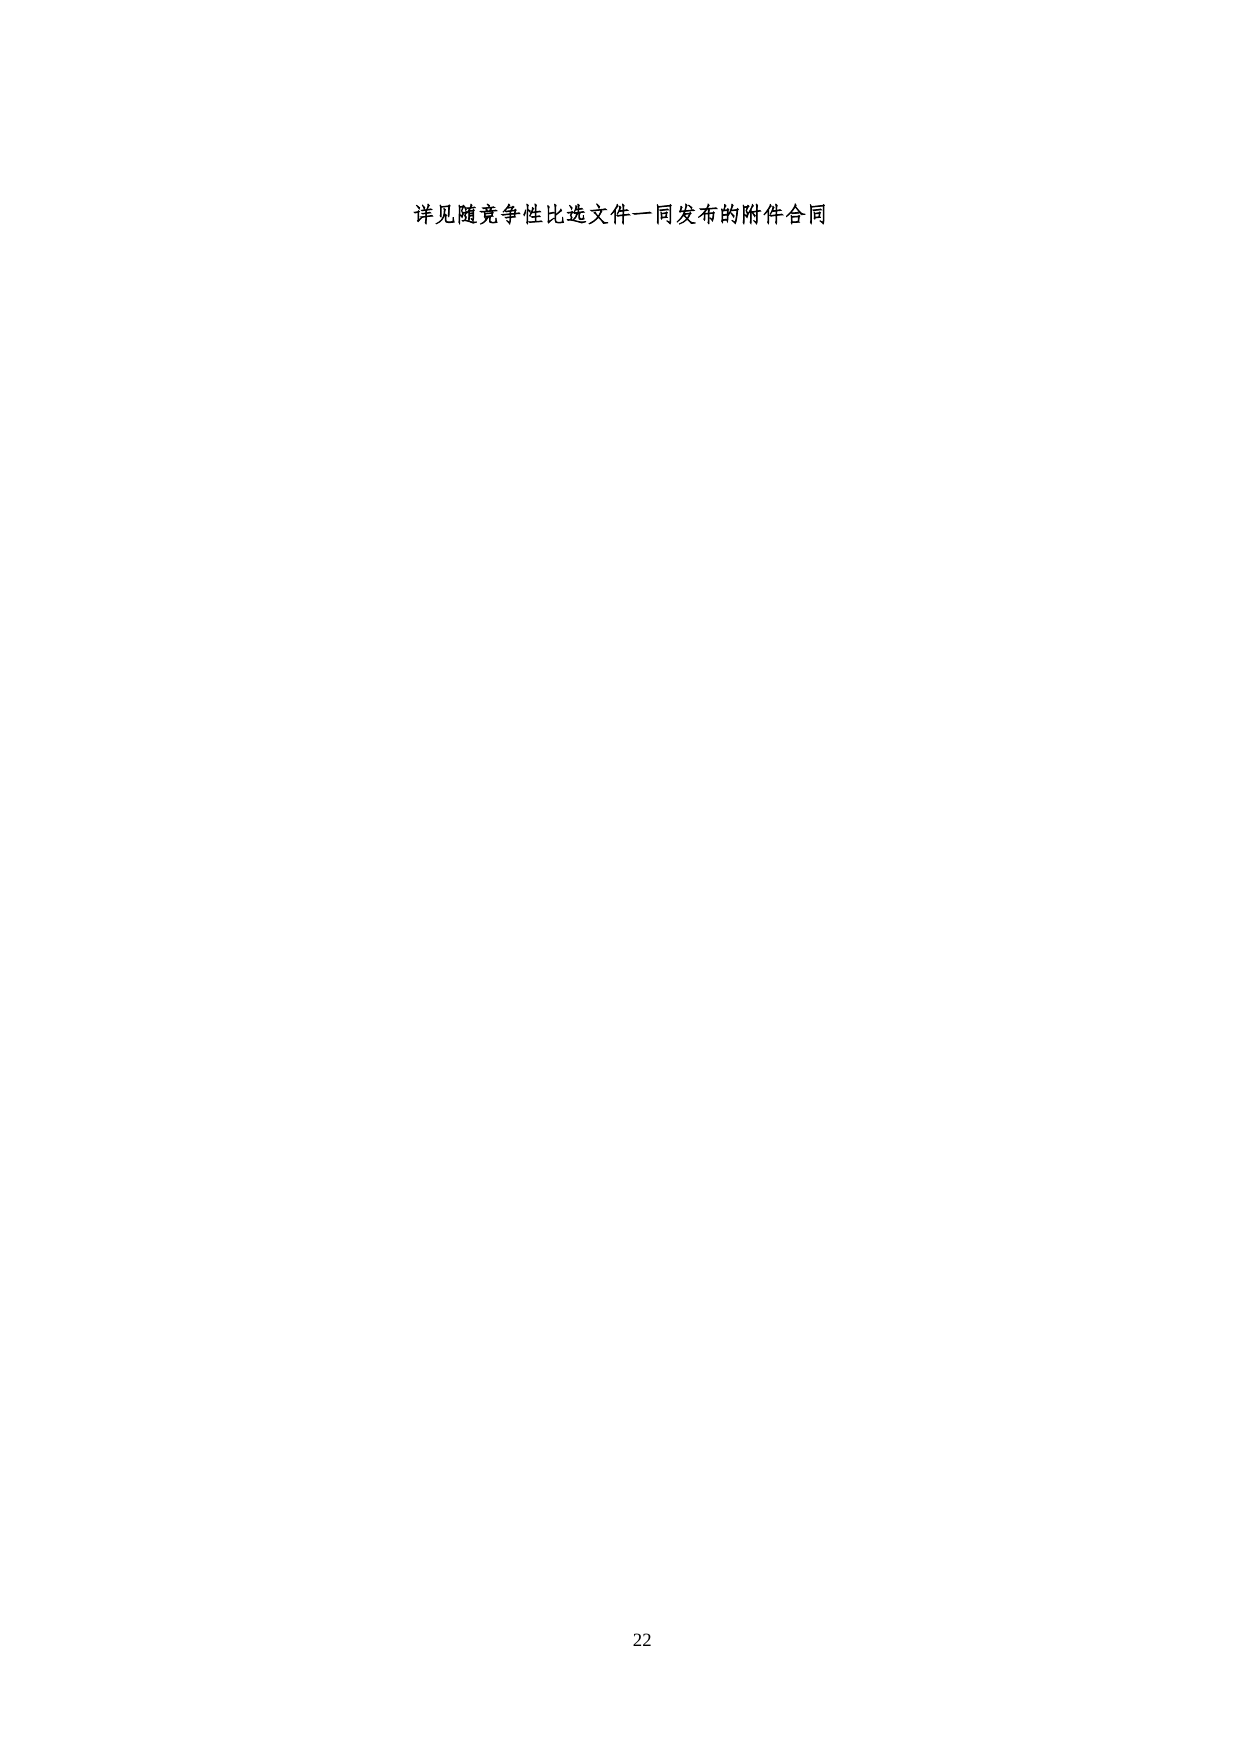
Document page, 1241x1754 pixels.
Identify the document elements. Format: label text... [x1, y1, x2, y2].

text 详见随竞争性比选文件一同发布的附件合同 [188, 196, 1052, 229]
